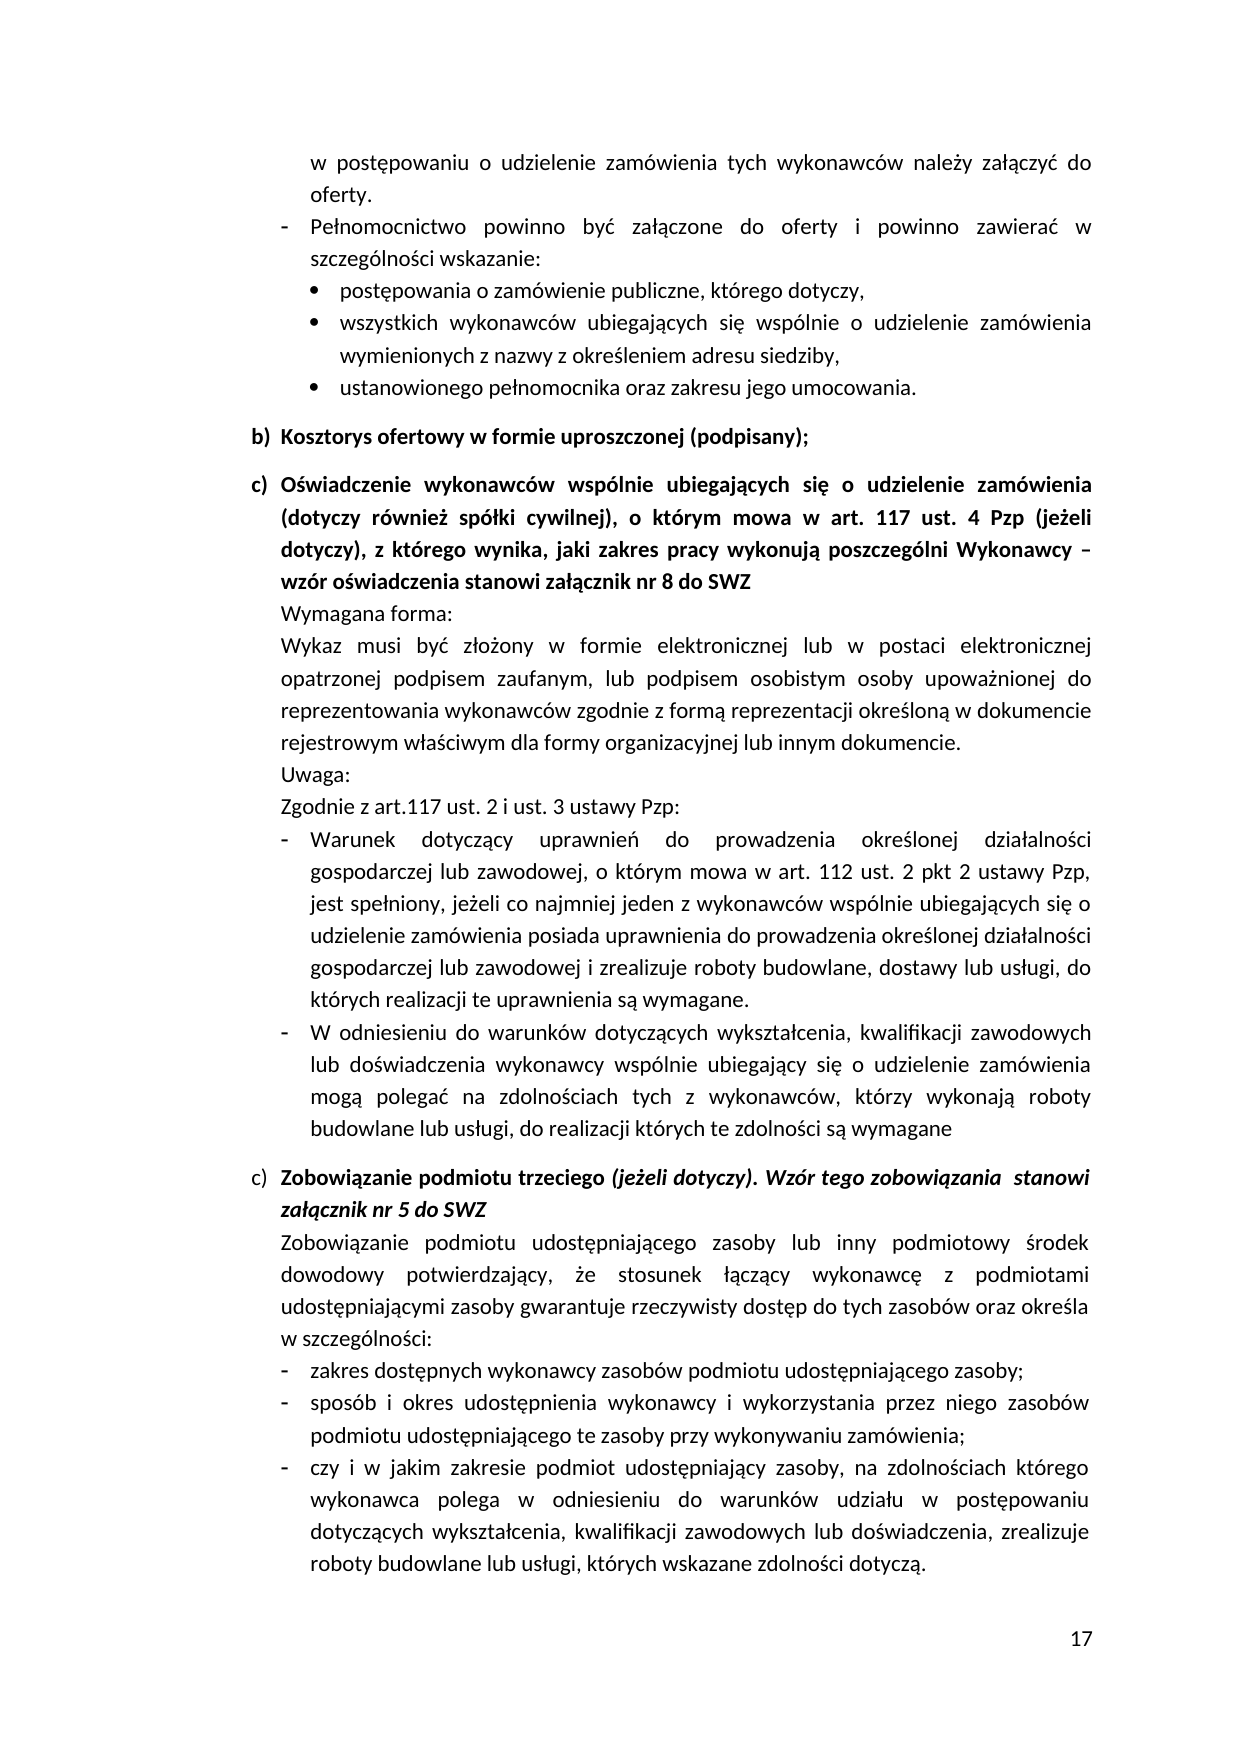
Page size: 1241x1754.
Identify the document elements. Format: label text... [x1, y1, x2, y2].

text Zgodnie z art.117 ust. 2 i ust. 3 ustawy Pzp: [281, 792, 1093, 821]
list Oświadczenie wykonawców wspólnie ubiegających się o udzielenie zamówienia (dotyczy również spółki cywilnej), o którym mowa w art. 117 ust. 4 Pzp (jeżeli dotyczy), z którego wynika, jaki zakres pracy wykonują poszczególni Wykonawcy – wzór oświadczenia stanowi załącznik nr 8 do SWZ [251, 471, 1093, 595]
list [281, 148, 1093, 208]
list sposób i okres udostępnienia wykonawcy i wykorzystania przez niego zasobów podmiotu udostępniającego te zasoby przy wykonywaniu zamówienia; [281, 1388, 1090, 1449]
list zakres dostępnych wykonawcy zasobów podmiotu udostępniającego zasoby; [281, 1356, 1090, 1384]
text Zobowiązanie podmiotu udostępniającego zasoby lub inny podmiotowy środek dowodowy potwierdzający, że stosunek łączący wykonawcę z podmiotami udostępniającymi zasoby gwarantuje rzeczywisty dostęp do tych zasobów oraz określa w szczególności: [281, 1228, 1090, 1352]
list Warunek dotyczący uprawnień do prowadzenia określonej działalności gospodarczej lub zawodowej, o którym mowa w art. 112 ust. 2 pkt 2 ustawy Pzp, jest spełniony, jeżeli co najmniej jeden z wykonawców wspólnie ubiegających się o udzielenie zamówienia posiada uprawnienia do prowadzenia określonej działalności gospodarczej lub zawodowej i zrealizuje roboty budowlane, dostawy lub usługi, do których realizacji te uprawnienia są wymagane. [281, 825, 1093, 1014]
list postępowania o zamówienie publiczne, którego dotyczy, [310, 276, 1093, 304]
list Pełnomocnictwo powinno być załączone do oferty i powinno zawierać w szczególności wskazanie: [281, 212, 1093, 272]
text Uwaga: [281, 760, 1093, 788]
list ustanowionego pełnomocnika oraz zakresu jego umocowania. [310, 373, 1093, 401]
list wszystkich wykonawców ubiegających się wspólnie o udzielenie zamówienia wymienionych z nazwy z określeniem adresu siedziby, [310, 308, 1093, 369]
list W odniesieniu do warunków dotyczących wykształcenia, kwalifikacji zawodowych lub doświadczenia wykonawcy wspólnie ubiegający się o udzielenie zamówienia mogą polegać na zdolnościach tych z wykonawców, którzy wykonają roboty budowlane lub usługi, do realizacji których te zdolności są wymagane [281, 1018, 1093, 1142]
list czy i w jakim zakresie podmiot udostępniający zasoby, na zdolnościach którego wykonawca polega w odniesieniu do warunków udziału w postępowaniu dotyczących wykształcenia, kwalifikacji zawodowych lub doświadczenia, zrealizuje roboty budowlane lub usługi, których wskazane zdolności dotyczą. [281, 1453, 1090, 1577]
list Kosztorys ofertowy w formie uproszczonej (podpisany); [251, 422, 1093, 450]
text Wykaz musi być złożony w formie elektronicznej lub w postaci elektronicznej opatrzonej podpisem zaufanym, lub podpisem osobistym osoby upoważnionej do reprezentowania wykonawców zgodnie z formą reprezentacji określoną w dokumencie rejestrowym właściwym dla formy organizacyjnej lub innym dokumencie. [281, 632, 1093, 756]
list Zobowiązanie podmiotu trzeciego (jeżeli dotyczy). Wzór tego zobowiązania stanowi załącznik nr 5 do SWZ [251, 1163, 1093, 1223]
text Wymagana forma: [281, 599, 1093, 627]
